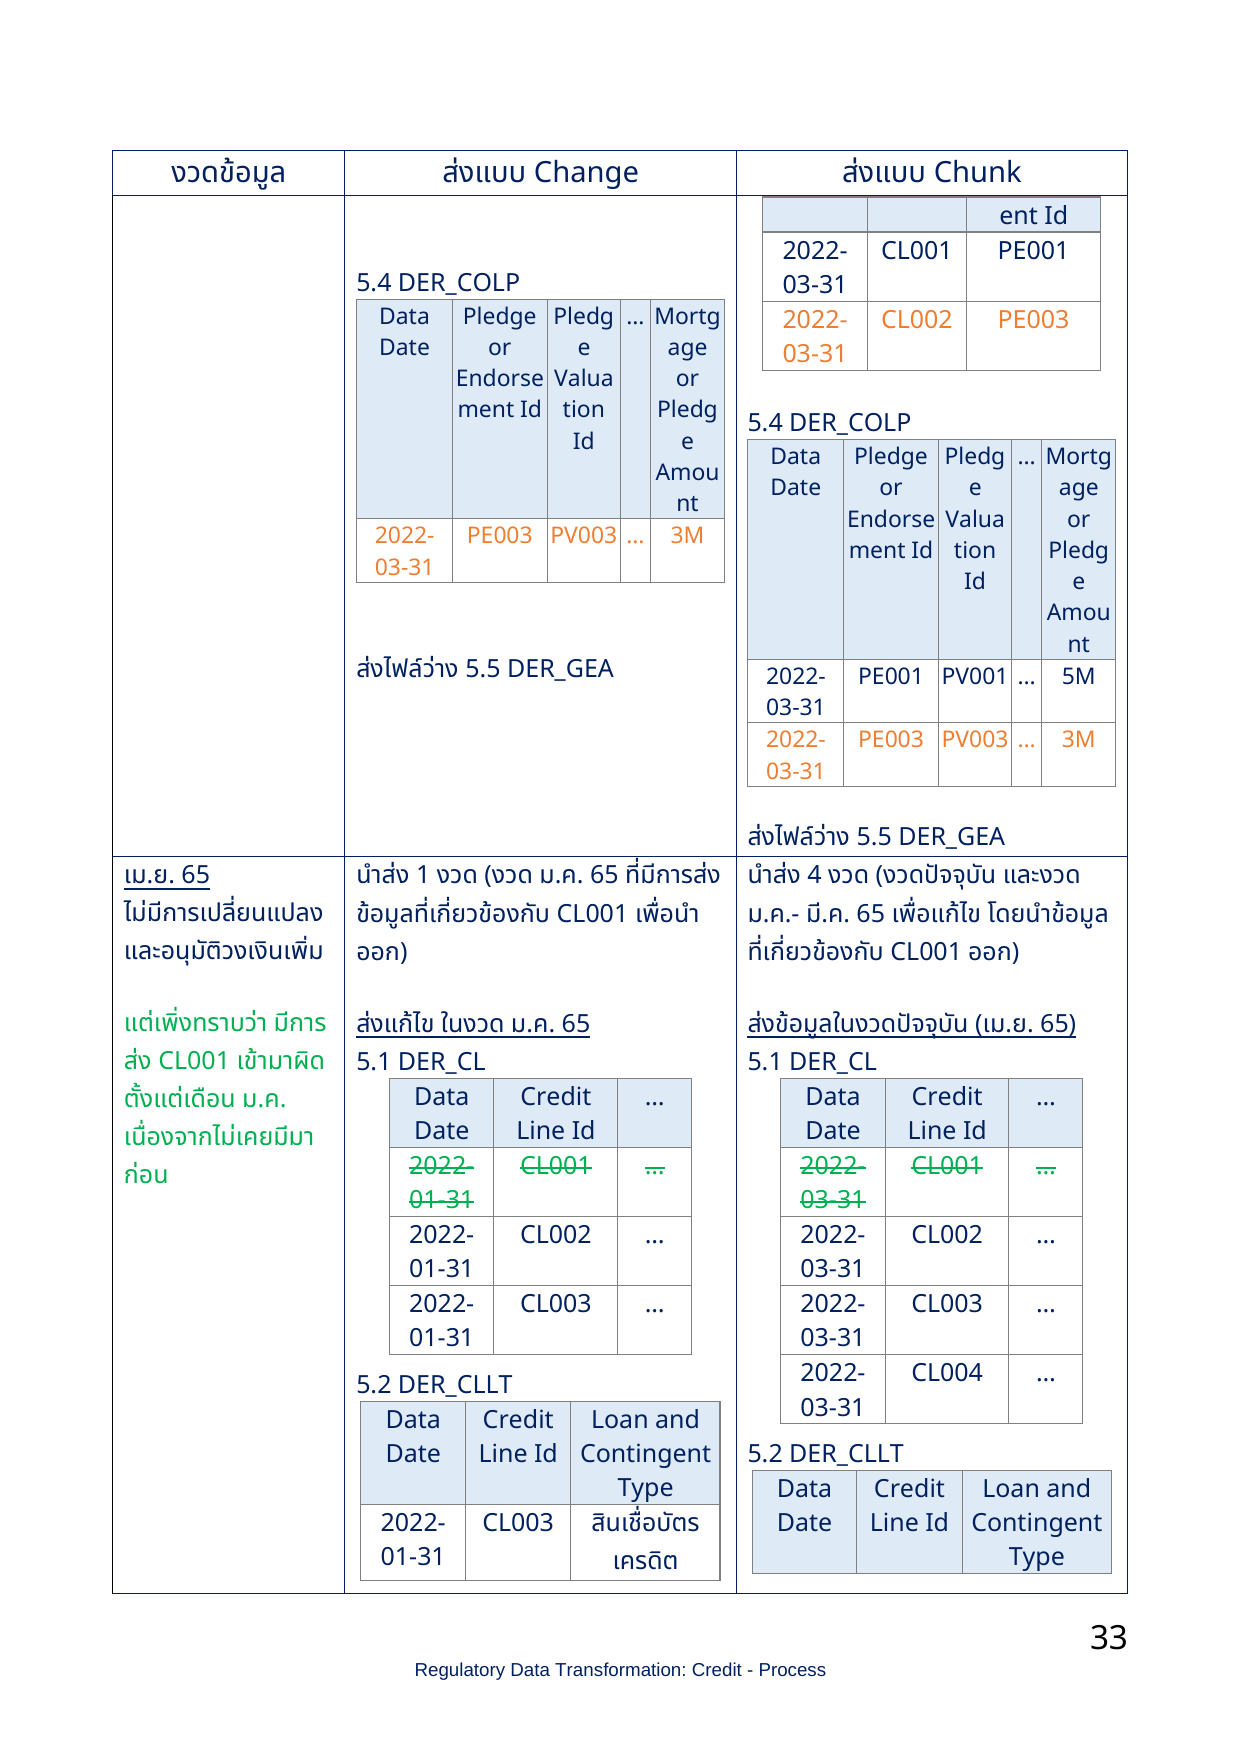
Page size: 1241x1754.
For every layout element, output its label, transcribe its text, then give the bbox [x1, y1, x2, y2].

table_header งวดข้อมูล [113, 151, 344, 195]
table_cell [345, 196, 736, 856]
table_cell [737, 196, 1127, 856]
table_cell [113, 196, 344, 856]
table_header ส่งแบบ Chunk [737, 151, 1127, 195]
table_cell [345, 857, 736, 1593]
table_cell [113, 857, 344, 1593]
table_header ส่งแบบ Change [345, 151, 736, 195]
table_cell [737, 857, 1127, 1593]
